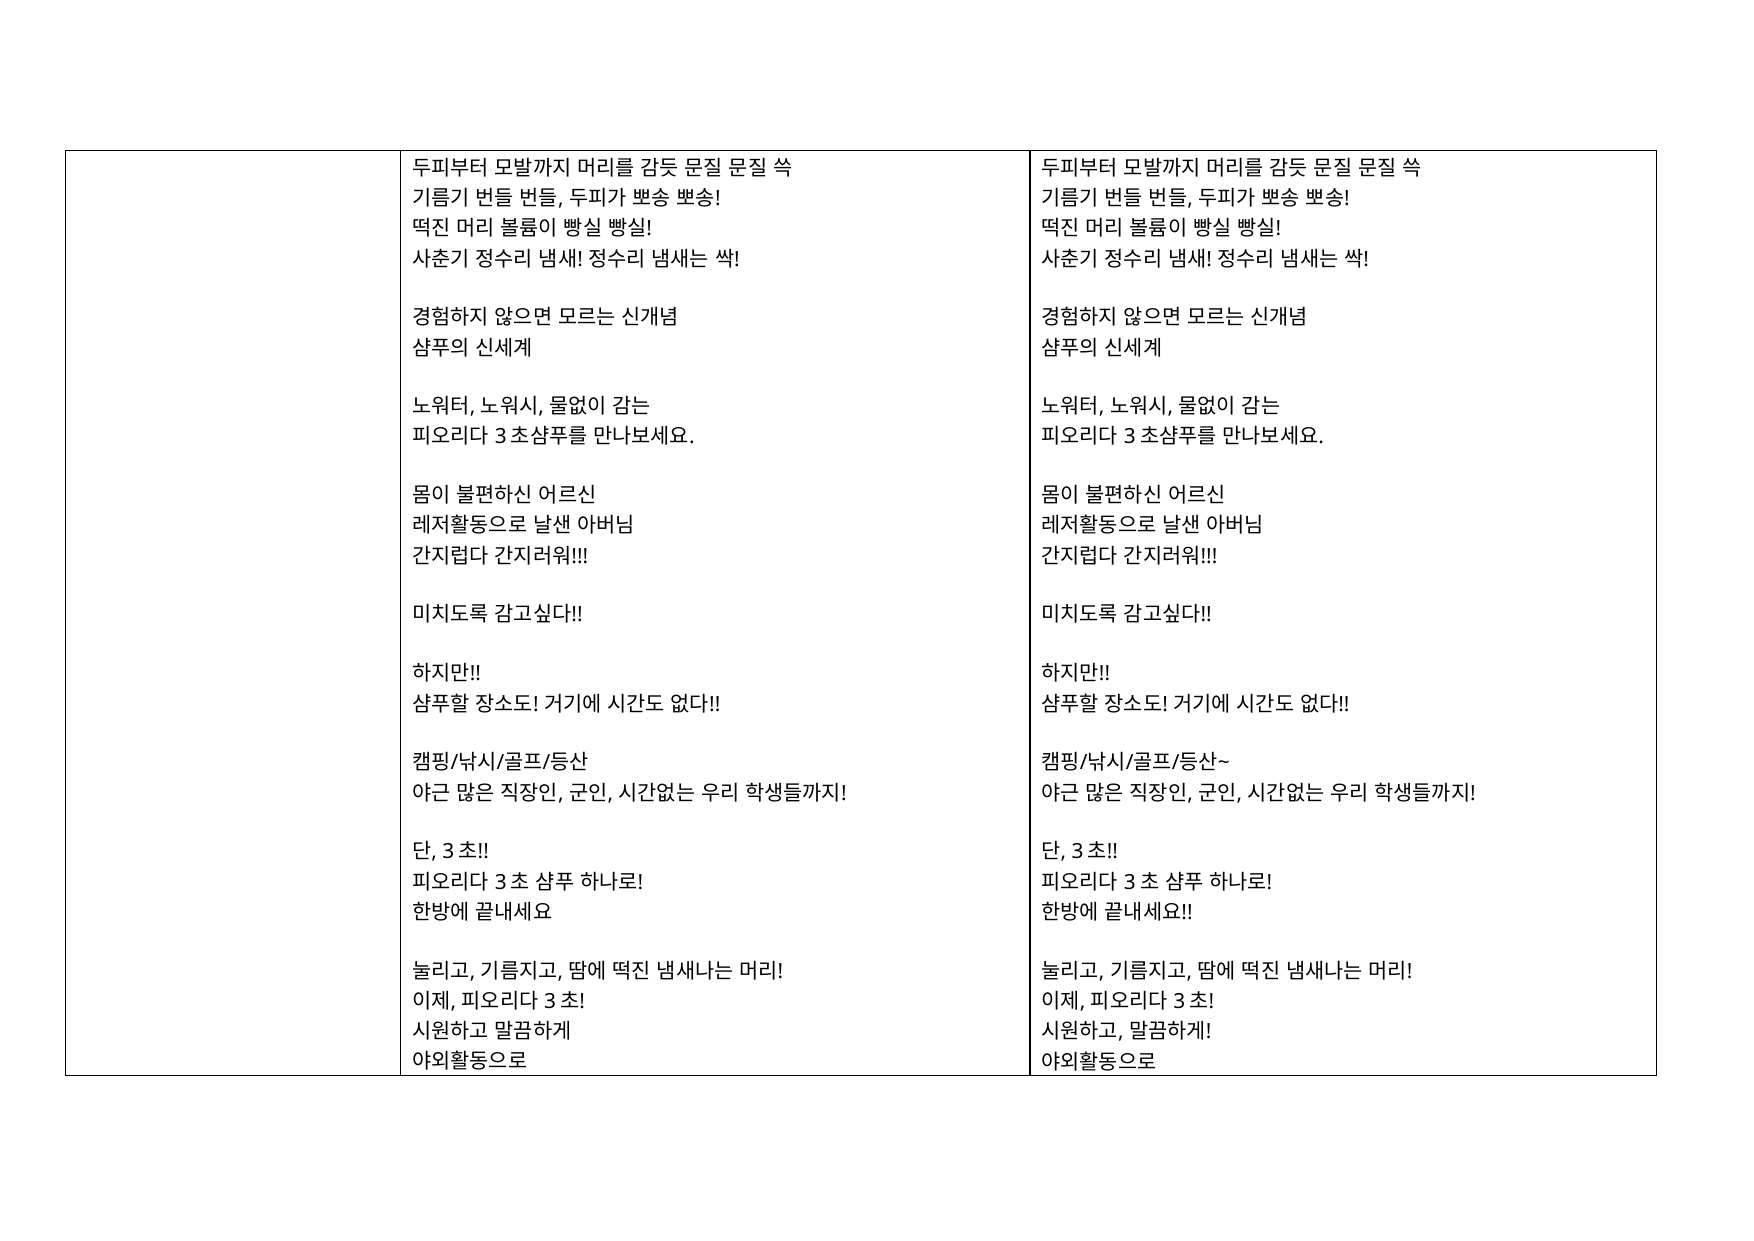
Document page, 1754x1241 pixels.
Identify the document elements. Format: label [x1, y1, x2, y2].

table_cell [66, 151, 400, 1075]
table_cell [401, 151, 1029, 1075]
table_cell [1031, 151, 1656, 1075]
